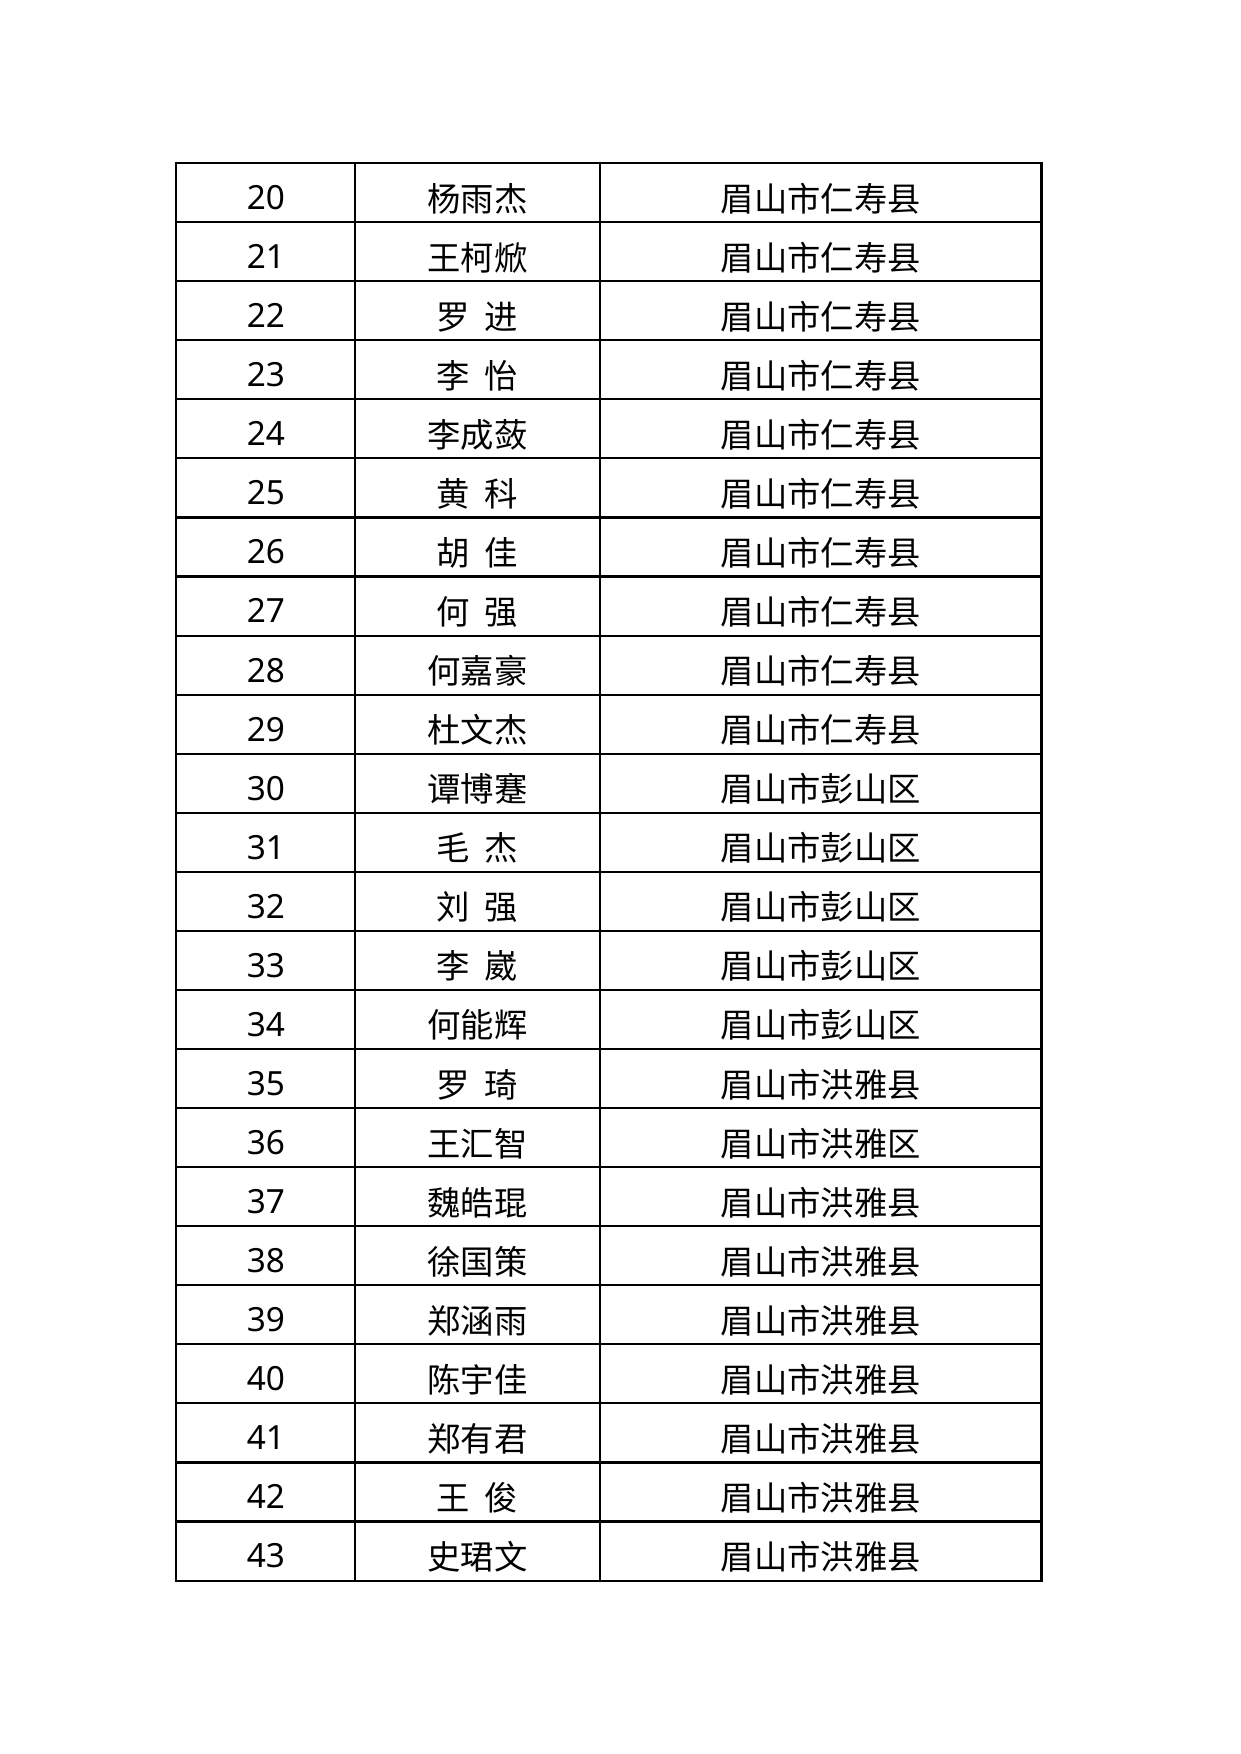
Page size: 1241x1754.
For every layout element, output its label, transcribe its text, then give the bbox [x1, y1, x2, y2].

table_cell 41 [177, 1404, 354, 1461]
table_cell 眉山市彭山区 [601, 932, 1040, 989]
table_cell 何能辉 [356, 991, 599, 1048]
table_cell 眉山市仁寿县 [601, 696, 1040, 753]
table_cell 眉山市彭山区 [601, 991, 1040, 1048]
table_cell 眉山市彭山区 [601, 814, 1040, 871]
table_cell 26 [177, 519, 354, 575]
table_cell 36 [177, 1109, 354, 1166]
table_cell 29 [177, 696, 354, 753]
table_cell 毛 杰 [356, 814, 599, 871]
table_cell 眉山市仁寿县 [601, 637, 1040, 693]
table_cell 魏皓琨 [356, 1168, 599, 1225]
table_cell 眉山市仁寿县 [601, 459, 1040, 516]
table_cell 38 [177, 1227, 354, 1284]
table_cell 35 [177, 1050, 354, 1107]
table_cell 王 俊 [356, 1464, 599, 1520]
table_cell 眉山市仁寿县 [601, 519, 1040, 575]
table_cell 23 [177, 341, 354, 398]
table_cell 眉山市洪雅县 [601, 1345, 1040, 1402]
table_cell 刘 强 [356, 873, 599, 930]
table_cell 43 [177, 1523, 354, 1579]
table_cell 史珺文 [356, 1523, 599, 1579]
table_cell 眉山市仁寿县 [601, 578, 1040, 634]
table_cell 25 [177, 459, 354, 516]
table_cell 杜文杰 [356, 696, 599, 753]
table_cell 眉山市彭山区 [601, 873, 1040, 930]
table_cell 眉山市仁寿县 [601, 282, 1040, 339]
table_cell 眉山市洪雅县 [601, 1227, 1040, 1284]
table_cell 21 [177, 223, 354, 280]
table_cell 黄 科 [356, 459, 599, 516]
table_cell 杨雨杰 [356, 164, 599, 221]
table_cell 郑涵雨 [356, 1286, 599, 1343]
table_cell 谭博蹇 [356, 755, 599, 812]
table_cell 28 [177, 637, 354, 693]
table_cell 眉山市仁寿县 [601, 400, 1040, 457]
table_cell 眉山市洪雅县 [601, 1168, 1040, 1225]
table_cell 眉山市洪雅区 [601, 1109, 1040, 1166]
table_cell 眉山市彭山区 [601, 755, 1040, 812]
table_cell 眉山市仁寿县 [601, 223, 1040, 280]
table_cell 33 [177, 932, 354, 989]
table_cell 眉山市仁寿县 [601, 341, 1040, 398]
table_cell 24 [177, 400, 354, 457]
table_cell 37 [177, 1168, 354, 1225]
table_cell 眉山市洪雅县 [601, 1404, 1040, 1461]
table_cell 王汇智 [356, 1109, 599, 1166]
table_cell 李 怡 [356, 341, 599, 398]
table_cell 30 [177, 755, 354, 812]
table_cell 王柯焮 [356, 223, 599, 280]
table_cell 眉山市洪雅县 [601, 1050, 1040, 1107]
table_cell 何 强 [356, 578, 599, 634]
table_cell 20 [177, 164, 354, 221]
table_cell 眉山市洪雅县 [601, 1523, 1040, 1579]
table_cell 31 [177, 814, 354, 871]
table_cell 胡 佳 [356, 519, 599, 575]
table_cell 40 [177, 1345, 354, 1402]
table_cell 徐国策 [356, 1227, 599, 1284]
table_cell 眉山市洪雅县 [601, 1464, 1040, 1520]
table_cell 22 [177, 282, 354, 339]
table_cell 眉山市仁寿县 [601, 164, 1040, 221]
table_cell 李成蔹 [356, 400, 599, 457]
table_cell 39 [177, 1286, 354, 1343]
table_cell 27 [177, 578, 354, 634]
table_cell 罗 进 [356, 282, 599, 339]
table_cell 李 崴 [356, 932, 599, 989]
table_cell 陈宇佳 [356, 1345, 599, 1402]
table_cell 郑有君 [356, 1404, 599, 1461]
table_cell 42 [177, 1464, 354, 1520]
table_cell 34 [177, 991, 354, 1048]
table_cell 罗 琦 [356, 1050, 599, 1107]
table_cell 何嘉豪 [356, 637, 599, 693]
table_cell 眉山市洪雅县 [601, 1286, 1040, 1343]
table_cell 32 [177, 873, 354, 930]
